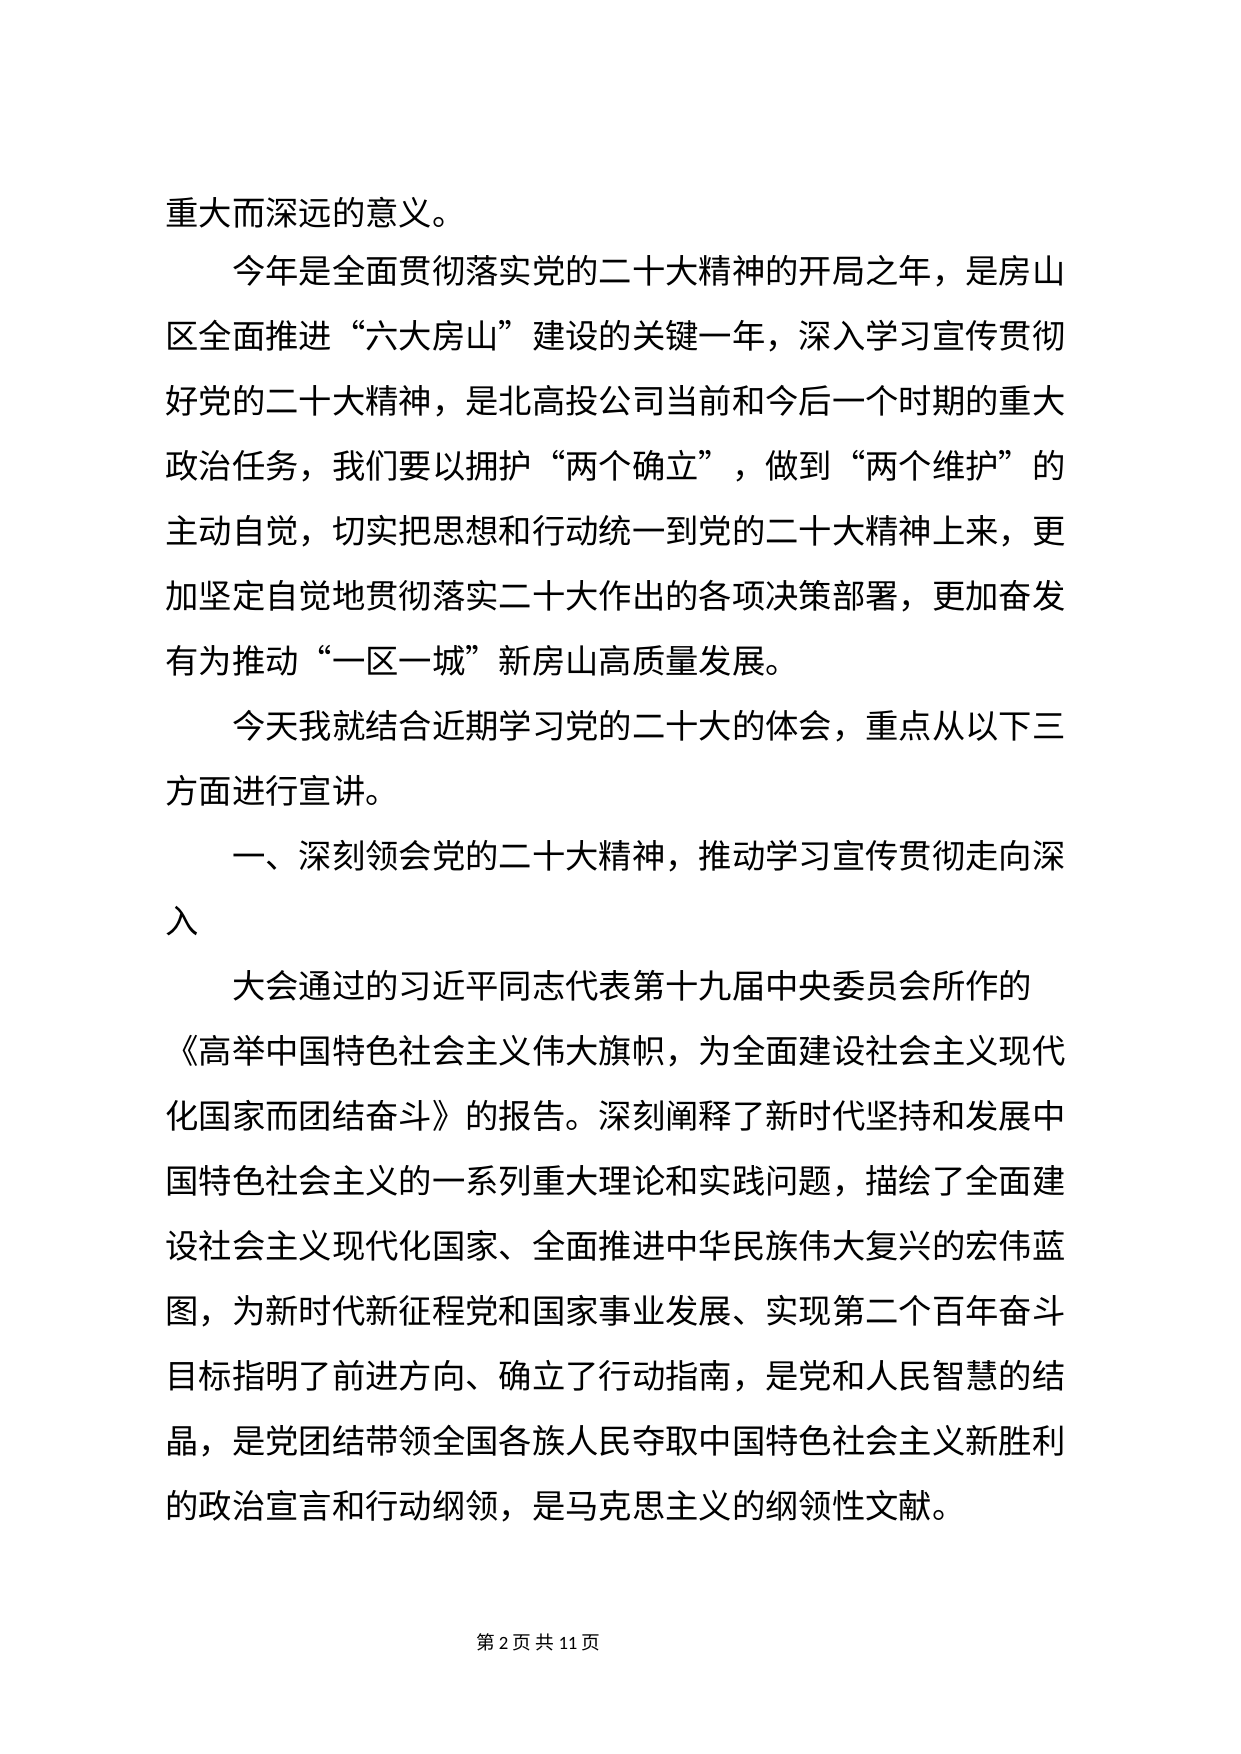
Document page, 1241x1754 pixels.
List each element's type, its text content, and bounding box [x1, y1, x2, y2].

text 今天我就结合近期学习党的二十大的体会，重点从以下三方面进行宣讲。 [165, 692, 1087, 822]
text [165, 178, 1087, 237]
text 大会通过的习近平同志代表第十九届中央委员会所作的《高举中国特色社会主义伟大旗帜，为全面建设社会主义现代化国家而团结奋斗》的报告。深刻阐释了新时代坚持和发展中国特色社会主义的一系列重大理论和实践问题，描绘了全面建设社会主义现代化国家、全面推进中华民族伟大复兴的宏伟蓝图，为新时代新征程党和国家事业发展、实现第二个百年奋斗目标指明了前进方向、确立了行动指南，是党和人民智慧的结晶，是党团结带领全国各族人民夺取中国特色社会主义新胜利的政治宣言和行动纲领，是马克思主义的纲领性文献。 [165, 952, 1087, 1537]
text 一、深刻领会党的二十大精神，推动学习宣传贯彻走向深入 [165, 822, 1087, 952]
text 今年是全面贯彻落实党的二十大精神的开局之年，是房山区全面推进“六大房山”建设的关键一年，深入学习宣传贯彻好党的二十大精神，是北高投公司当前和今后一个时期的重大政治任务，我们要以拥护“两个确立”，做到“两个维护”的主动自觉，切实把思想和行动统一到党的二十大精神上来，更加坚定自觉地贯彻落实二十大作出的各项决策部署，更加奋发有为推动“一区一城”新房山高质量发展。 [165, 237, 1087, 692]
